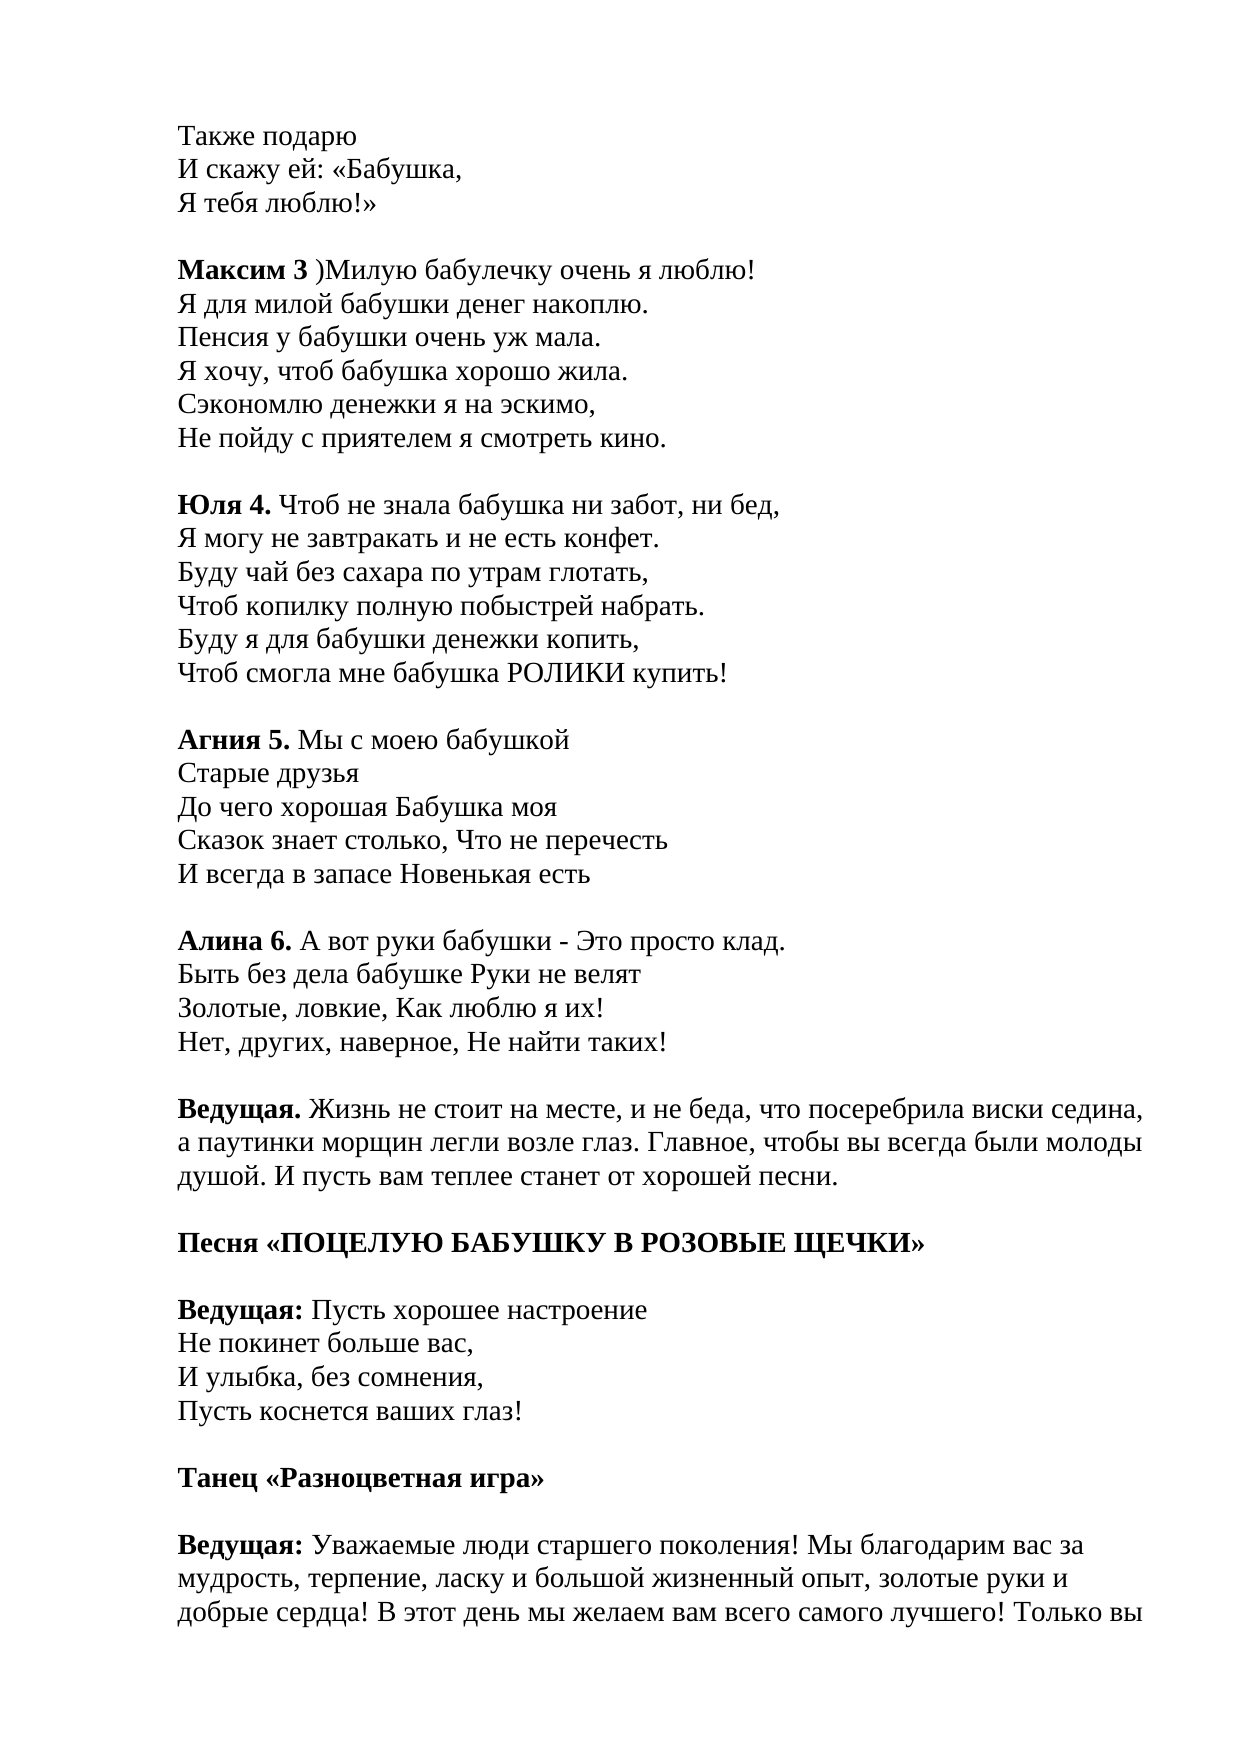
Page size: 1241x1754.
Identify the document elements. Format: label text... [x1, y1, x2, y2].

text Старые друзья [177, 755, 1152, 789]
text Сказок знает столько, Что не перечесть [177, 822, 1152, 856]
text Я тебя люблю!» [177, 185, 1152, 219]
text Песня «ПОЦЕЛУЮ БАБУШКУ В РОЗОВЫЕ ЩЕЧКИ» [177, 1225, 1152, 1258]
text Быть без дела бабушке Руки не велят [177, 957, 1152, 990]
text Алина 6. А вот руки бабушки - Это просто клад. [177, 923, 1152, 957]
text Я для милой бабушки денег накоплю. [177, 286, 1152, 319]
text Юля 4. Чтоб не знала бабушка ни забот, ни бед, [177, 487, 1152, 521]
text Не покинет больше вас, [177, 1326, 1152, 1359]
text Я могу не завтракать и не есть конфет. [177, 521, 1152, 554]
text И всегда в запасе Новенькая есть [177, 856, 1152, 889]
text Буду я для бабушки денежки копить, [177, 621, 1152, 655]
text Пусть коснется ваших глаз! [177, 1393, 1152, 1426]
text Чтоб копилку полную побыстрей набрать. [177, 588, 1152, 621]
text И скажу ей: «Бабушка, [177, 152, 1152, 185]
text Максим 3 )Милую бабулечку очень я люблю! [177, 252, 1152, 286]
text До чего хорошая Бабушка моя [177, 789, 1152, 822]
text Не пойду с приятелем я смотреть кино. [177, 420, 1152, 453]
text Агния 5. Мы с моею бабушкой [177, 722, 1152, 755]
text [177, 1527, 1152, 1627]
text Танец «Разноцветная игра» [177, 1460, 1152, 1493]
text Буду чай без сахара по утрам глотать, [177, 554, 1152, 588]
text Сэкономлю денежки я на эскимо, [177, 386, 1152, 420]
text Ведущая. Жизнь не стоит на месте, и не беда, что посеребрила виски седина, а паутинки морщин легли возле глаз. Главное, чтобы вы всегда были молоды душой. И пусть вам теплее станет от хорошей песни. [177, 1091, 1152, 1191]
text Золотые, ловкие, Как люблю я их! [177, 990, 1152, 1024]
text Чтоб смогла мне бабушка РОЛИКИ купить! [177, 655, 1152, 688]
text И улыбка, без сомнения, [177, 1359, 1152, 1393]
text Ведущая: Пусть хорошее настроение [177, 1292, 1152, 1326]
text Нет, других, наверное, Не найти таких! [177, 1024, 1152, 1057]
text Я хочу, чтоб бабушка хорошо жила. [177, 353, 1152, 386]
text Пенсия у бабушки очень уж мала. [177, 319, 1152, 353]
text Также подарю [177, 118, 1152, 152]
